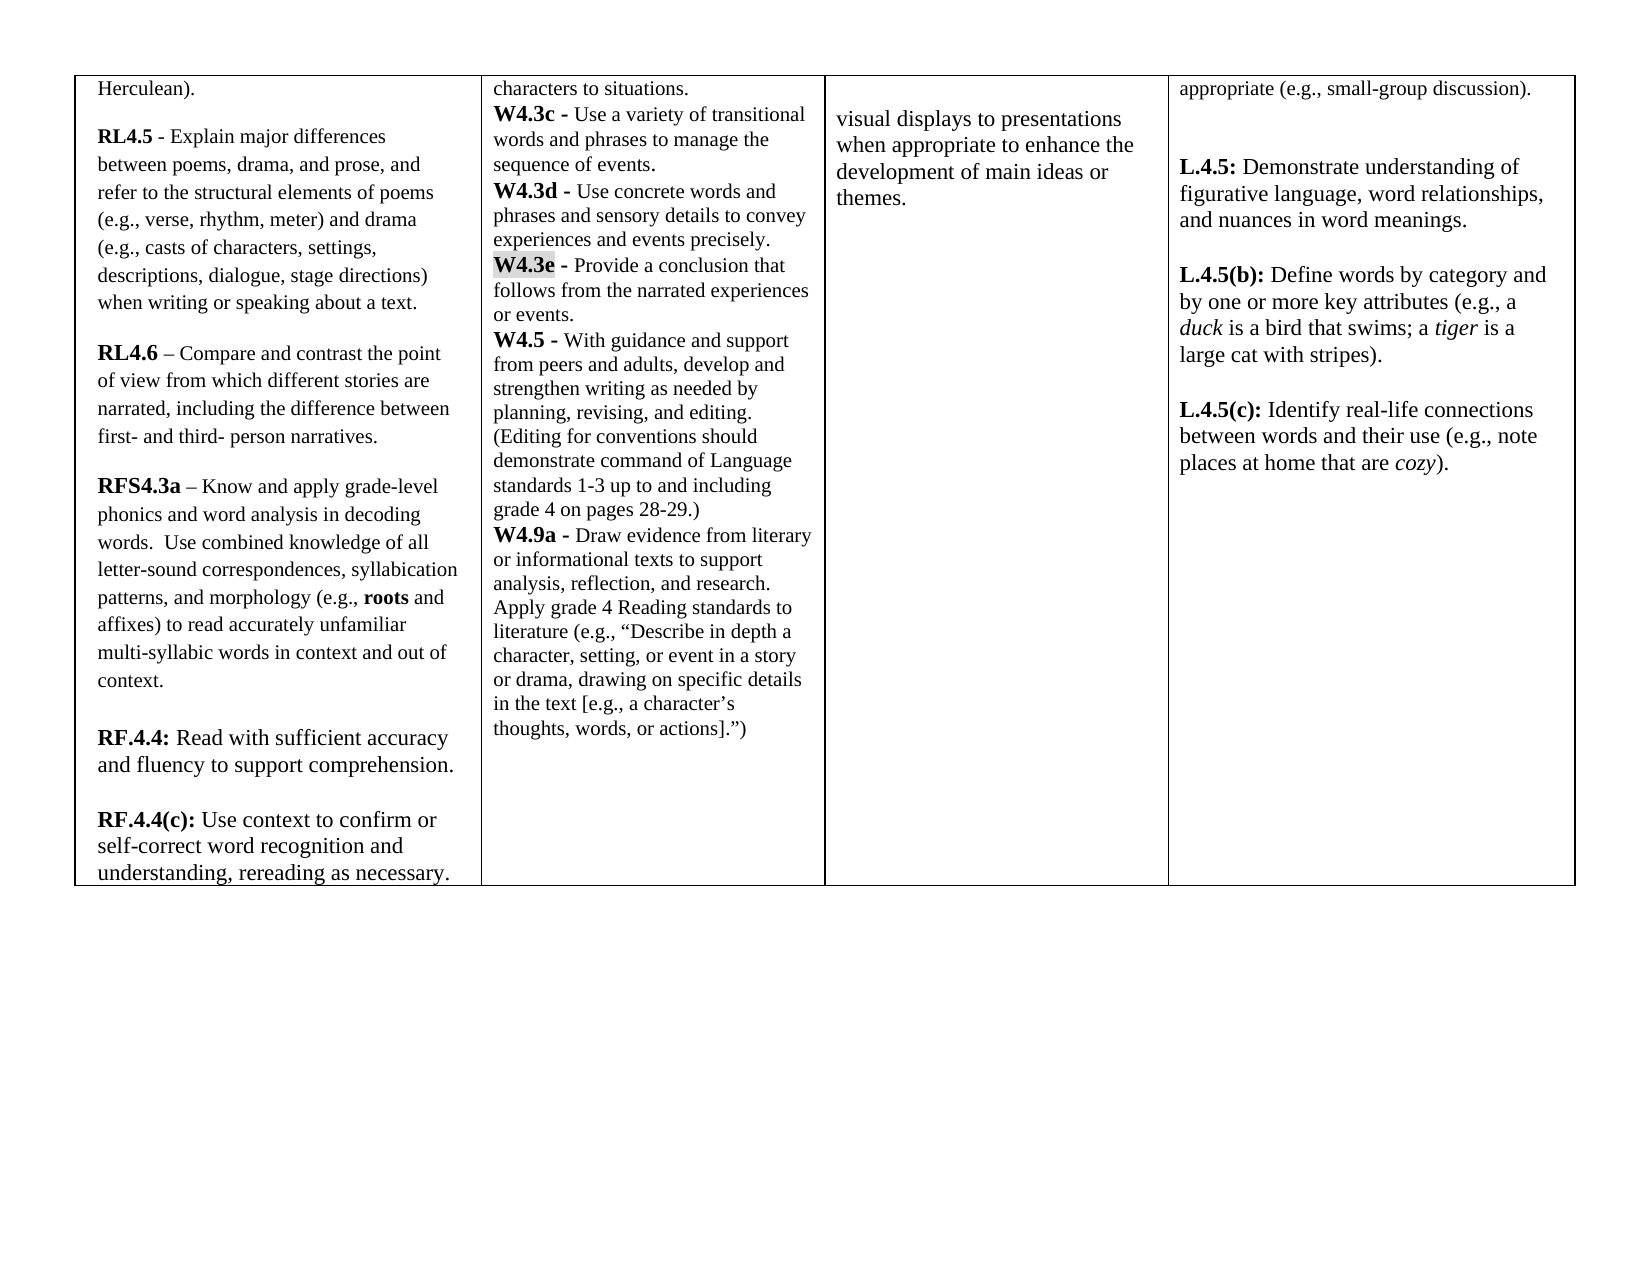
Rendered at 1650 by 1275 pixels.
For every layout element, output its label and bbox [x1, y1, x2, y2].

table_cell [76, 76, 481, 885]
table_cell [482, 76, 824, 885]
table_cell [826, 76, 1168, 885]
table_cell [1169, 76, 1574, 885]
